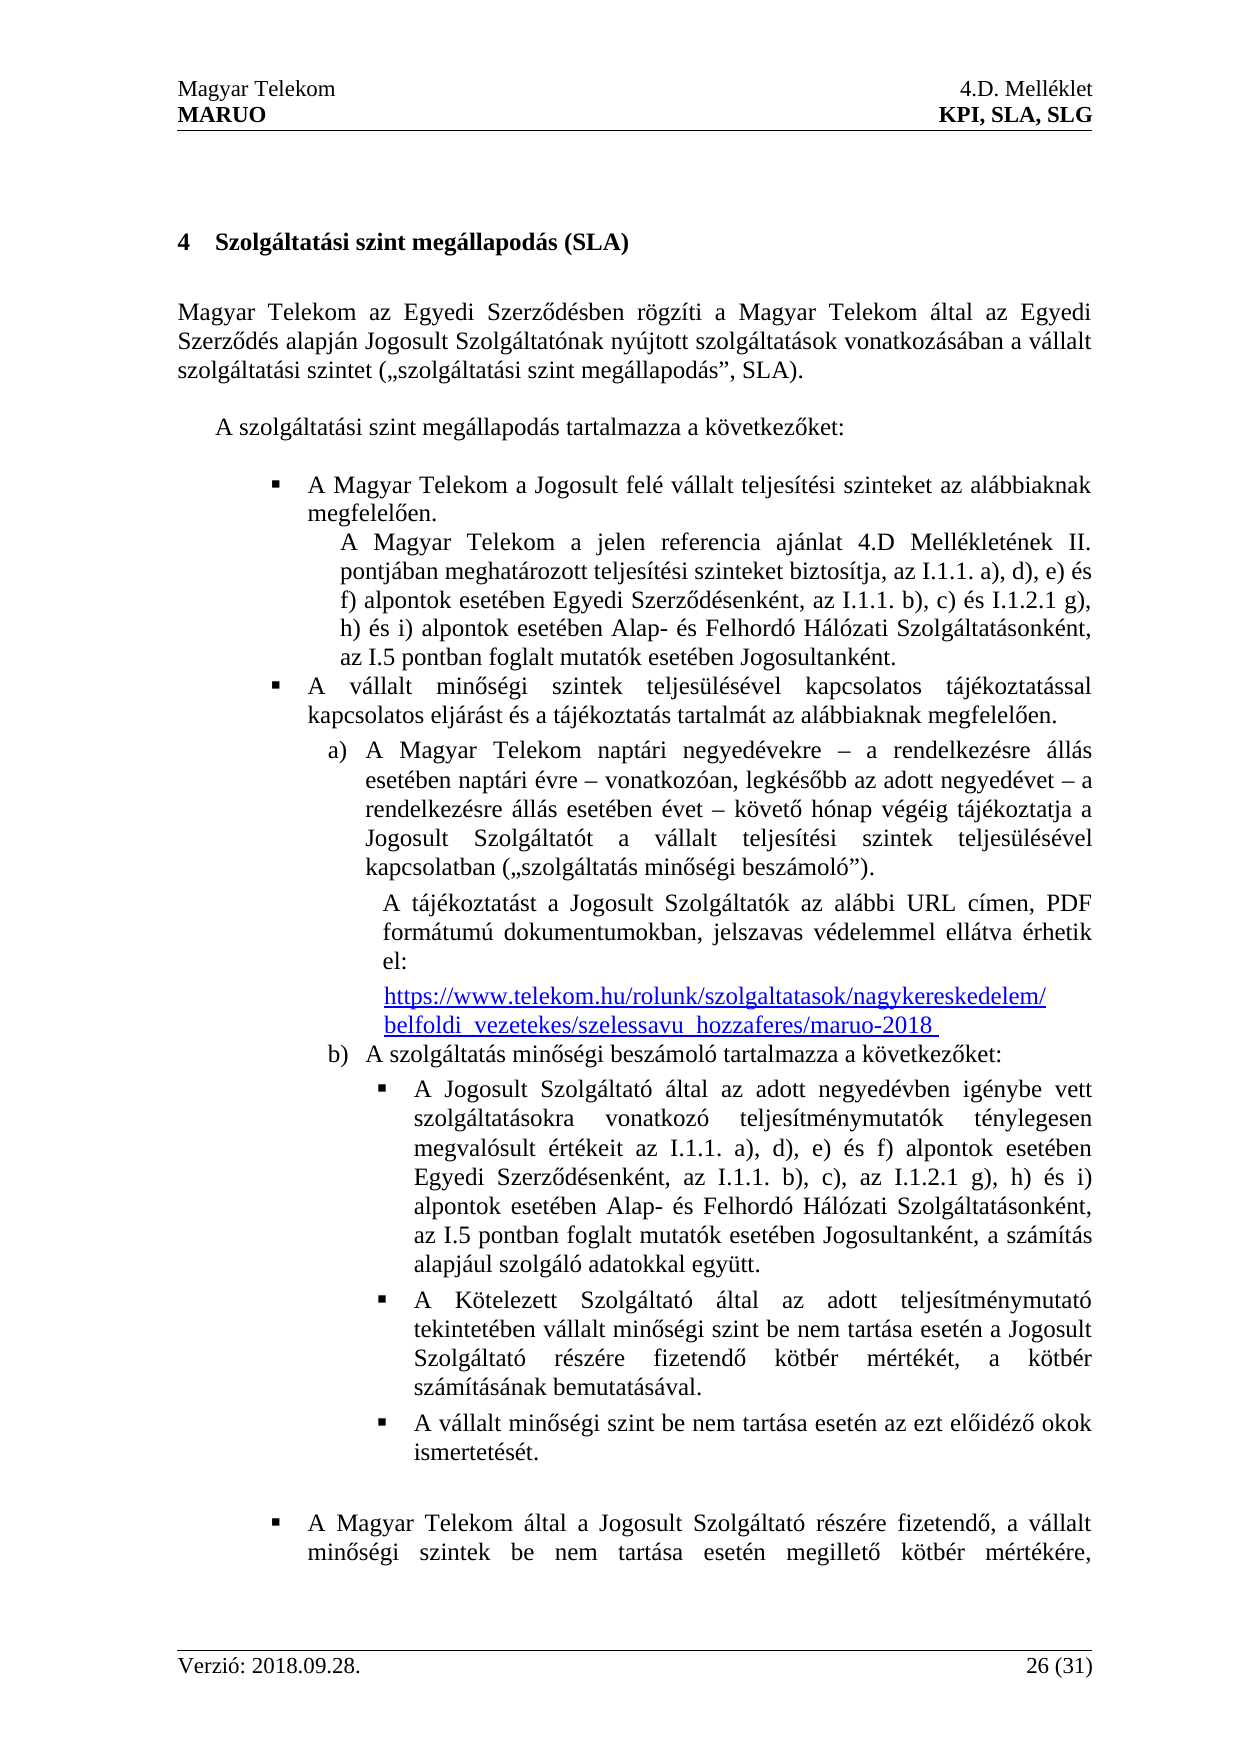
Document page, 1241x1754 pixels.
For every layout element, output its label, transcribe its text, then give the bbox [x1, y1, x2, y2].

text Magyar Telekom az Egyedi Szerződésben rögzíti a Magyar Telekom által az Egyedi Szerződés alapján Jogosult Szolgáltatónak nyújtott szolgáltatások vonatkozásában a vállalt szolgáltatási szintet („szolgáltatási szint megállapodás”, SLA). [177, 297, 1092, 383]
list A vállalt minőségi szint be nem tartása esetén az ezt előidéző okok ismertetését. [376, 1408, 1092, 1466]
subtitle Szolgáltatási szint megállapodás (SLA) [177, 227, 1092, 256]
text https://www.telekom.hu/rolunk/szolgaltatasok/nagykereskedelem/belfoldi_vezetekes/szelessavu_hozzaferes/maruo-2018 [384, 981, 1092, 1039]
list A Jogosult Szolgáltató által az adott negyedévben igénybe vett szolgáltatásokra vonatkozó teljesítménymutatók ténylegesen megvalósult értékeit az I.1.1. a), d), e) és f) alpontok esetében Egyedi Szerződésenként, az I.1.1. b), c), az I.1.2.1 g), h) és i) alpontok esetében Alap- és Felhordó Hálózati Szolgáltatásonként, az I.5 pontban foglalt mutatók esetében Jogosultanként, a számítás alapjául szolgáló adatokkal együtt. [376, 1074, 1092, 1278]
list A Magyar Telekom naptári negyedévekre – a rendelkezésre állás esetében naptári évre – vonatkozóan, legkésőbb az adott negyedévet – a rendelkezésre állás esetében évet – követő hónap végéig tájékoztatja a Jogosult Szolgáltatót a vállalt teljesítési szintek teljesülésével kapcsolatban („szolgáltatás minőségi beszámoló”). [328, 736, 1092, 881]
text A szolgáltatási szint megállapodás tartalmazza a következőket: [215, 412, 1092, 441]
list A Kötelezett Szolgáltató által az adott teljesítménymutató tekintetében vállalt minőségi szint be nem tartása esetén a Jogosult Szolgáltató részére fizetendő kötbér mértékét, a kötbér számításának bemutatásával. [376, 1285, 1092, 1401]
list A tájékoztatást a Jogosult Szolgáltatók az alábbi URL címen, PDF formátumú dokumentumokban, jelszavas védelemmel ellátva érhetik el: [382, 888, 1092, 975]
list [270, 1508, 1092, 1566]
list A Magyar Telekom a Jogosult felé vállalt teljesítési szinteket az alábbiaknak megfelelően. [270, 470, 1092, 527]
list A szolgáltatás minőségi beszámoló tartalmazza a következőket: [328, 1039, 1092, 1068]
list A vállalt minőségi szintek teljesülésével kapcsolatos tájékoztatással kapcsolatos eljárást és a tájékoztatás tartalmát az alábbiaknak megfelelően. [270, 671, 1092, 729]
text A Magyar Telekom a jelen referencia ajánlat 4.D Mellékletének II. pontjában meghatározott teljesítési szinteket biztosítja, az I.1.1. a), d), e) és f) alpontok esetében Egyedi Szerződésenként, az I.1.1. b), c) és I.1.2.1 g), h) és i) alpontok esetében Alap- és Felhordó Hálózati Szolgáltatásonként, az I.5 pontban foglalt mutatók esetében Jogosultanként. [340, 527, 1092, 671]
